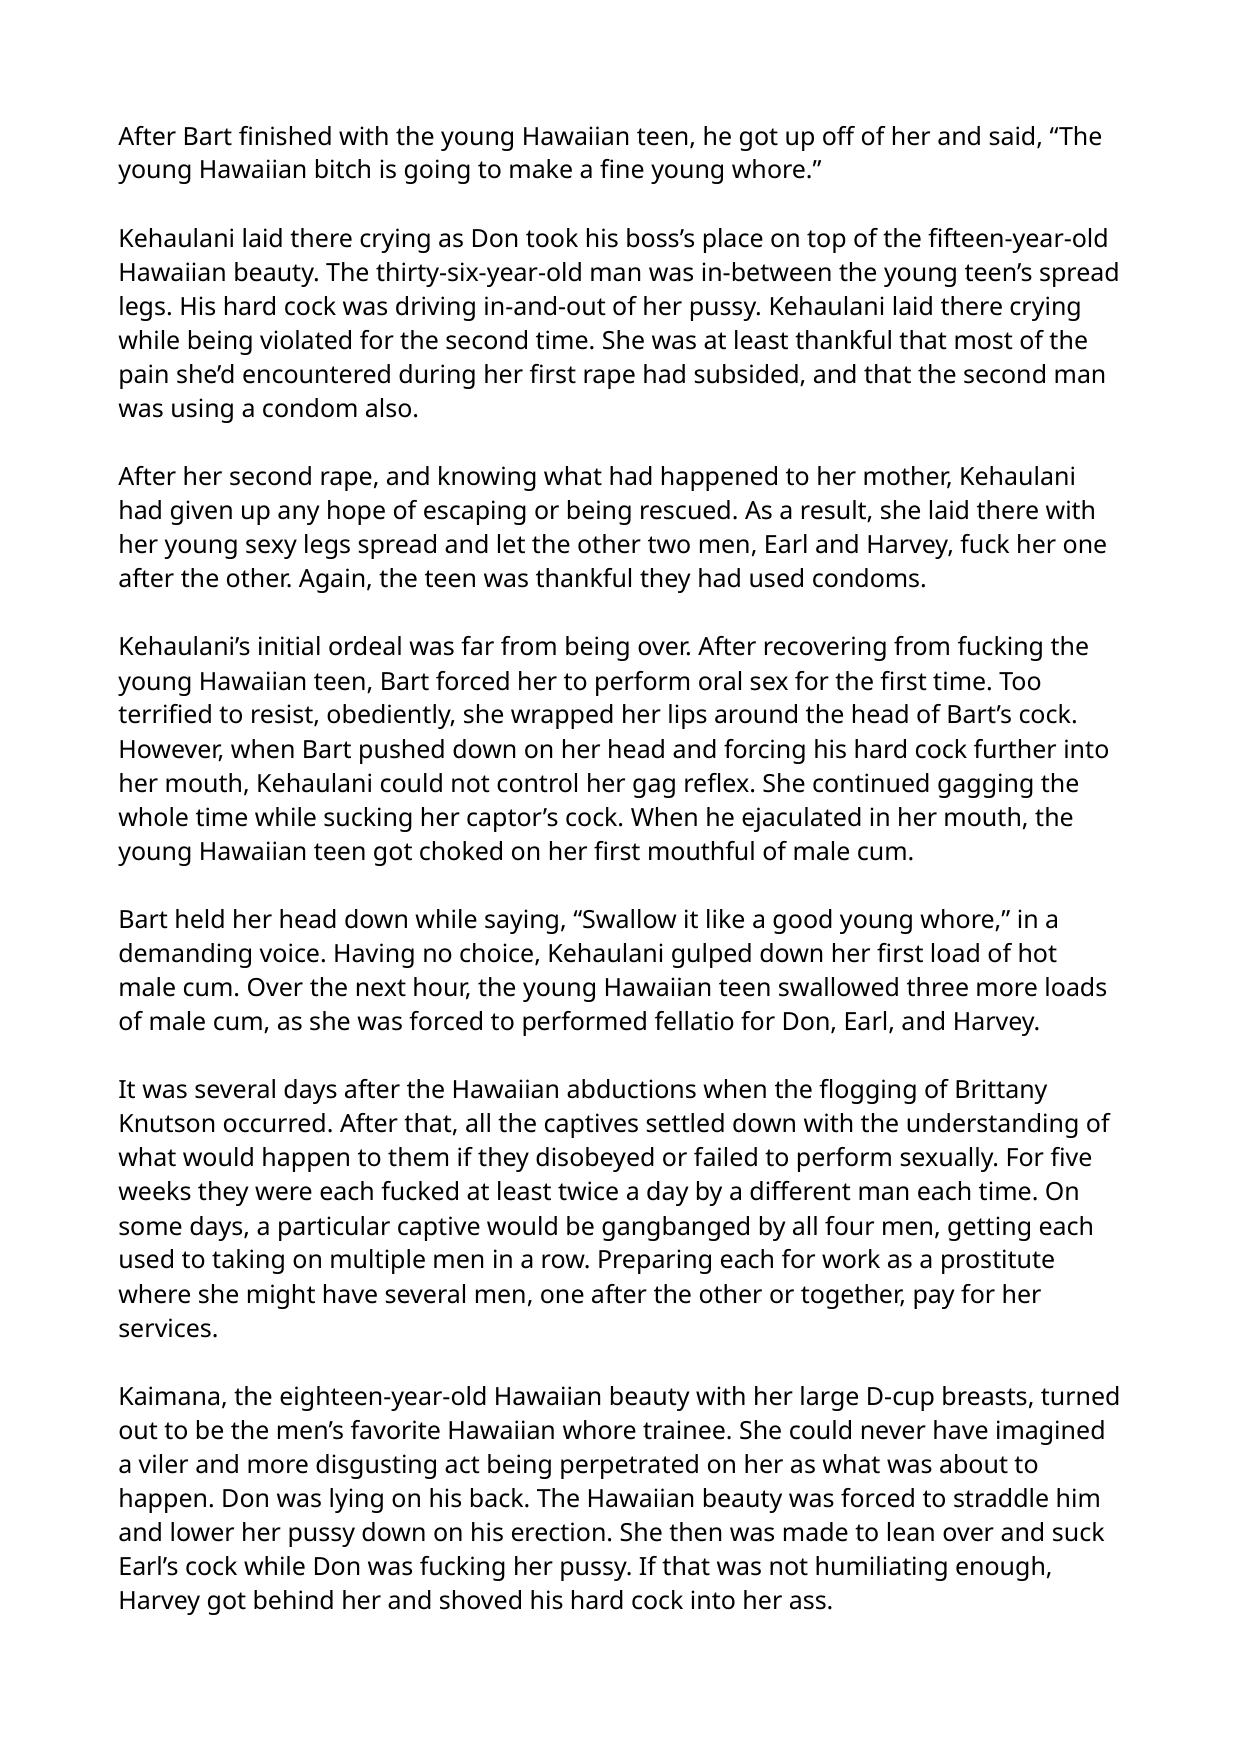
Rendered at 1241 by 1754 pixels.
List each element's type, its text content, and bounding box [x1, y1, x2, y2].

text Bart held her head down while saying, “Swallow it like a good young whore,” in a demanding voice. Having no choice, Kehaulani gulped down her first load of hot male cum. Over the next hour, the young Hawaiian teen swallowed three more loads of male cum, as she was forced to performed fellatio for Don, Earl, and Harvey. [118, 902, 1122, 1038]
text After her second rape, and knowing what had happened to her mother, Kehaulani had given up any hope of escaping or being rescued. As a result, she laid there with her young sexy legs spread and let the other two men, Earl and Harvey, fuck her one after the other. Again, the teen was thankful they had used condoms. [118, 459, 1122, 595]
text Kehaulani laid there crying as Don took his boss’s place on top of the fifteen-year-old Hawaiian beauty. The thirty-six-year-old man was in-between the young teen’s spread legs. His hard cock was driving in-and-out of her pussy. Kehaulani laid there crying while being violated for the second time. She was at least thankful that most of the pain she’d encountered during her first rape had subsided, and that the second man was using a condom also. [118, 220, 1122, 425]
text It was several days after the Hawaiian abductions when the flogging of Brittany Knutson occurred. After that, all the captives settled down with the understanding of what would happen to them if they disobeyed or failed to perform sexually. For five weeks they were each fucked at least twice a day by a different man each time. On some days, a particular captive would be gangbanged by all four men, getting each used to taking on multiple men in a row. Preparing each for work as a prostitute where she might have several men, one after the other or together, pay for her services. [118, 1072, 1122, 1344]
text Kaimana, the eighteen-year-old Hawaiian beauty with her large D-cup breasts, turned out to be the men’s favorite Hawaiian whore trainee. She could never have imagined a viler and more disgusting act being perpetrated on her as what was about to happen. Don was lying on his back. The Hawaiian beauty was forced to straddle him and lower her pussy down on his erection. She then was made to lean over and suck Earl’s cock while Don was fucking her pussy. If that was not humiliating enough, Harvey got behind her and shoved his hard cock into her ass. [118, 1378, 1122, 1617]
text After Bart finished with the young Hawaiian teen, he got up off of her and said, “The young Hawaiian bitch is going to make a fine young whore.” [118, 118, 1122, 186]
text Kehaulani’s initial ordeal was far from being over. After recovering from fucking the young Hawaiian teen, Bart forced her to perform oral sex for the first time. Too terrified to resist, obediently, she wrapped her lips around the head of Bart’s cock. However, when Bart pushed down on her head and forcing his hard cock further into her mouth, Kehaulani could not control her gag reflex. She continued gagging the whole time while sucking her captor’s cock. When he ejaculated in her mouth, the young Hawaiian teen got choked on her first mouthful of male cum. [118, 629, 1122, 867]
